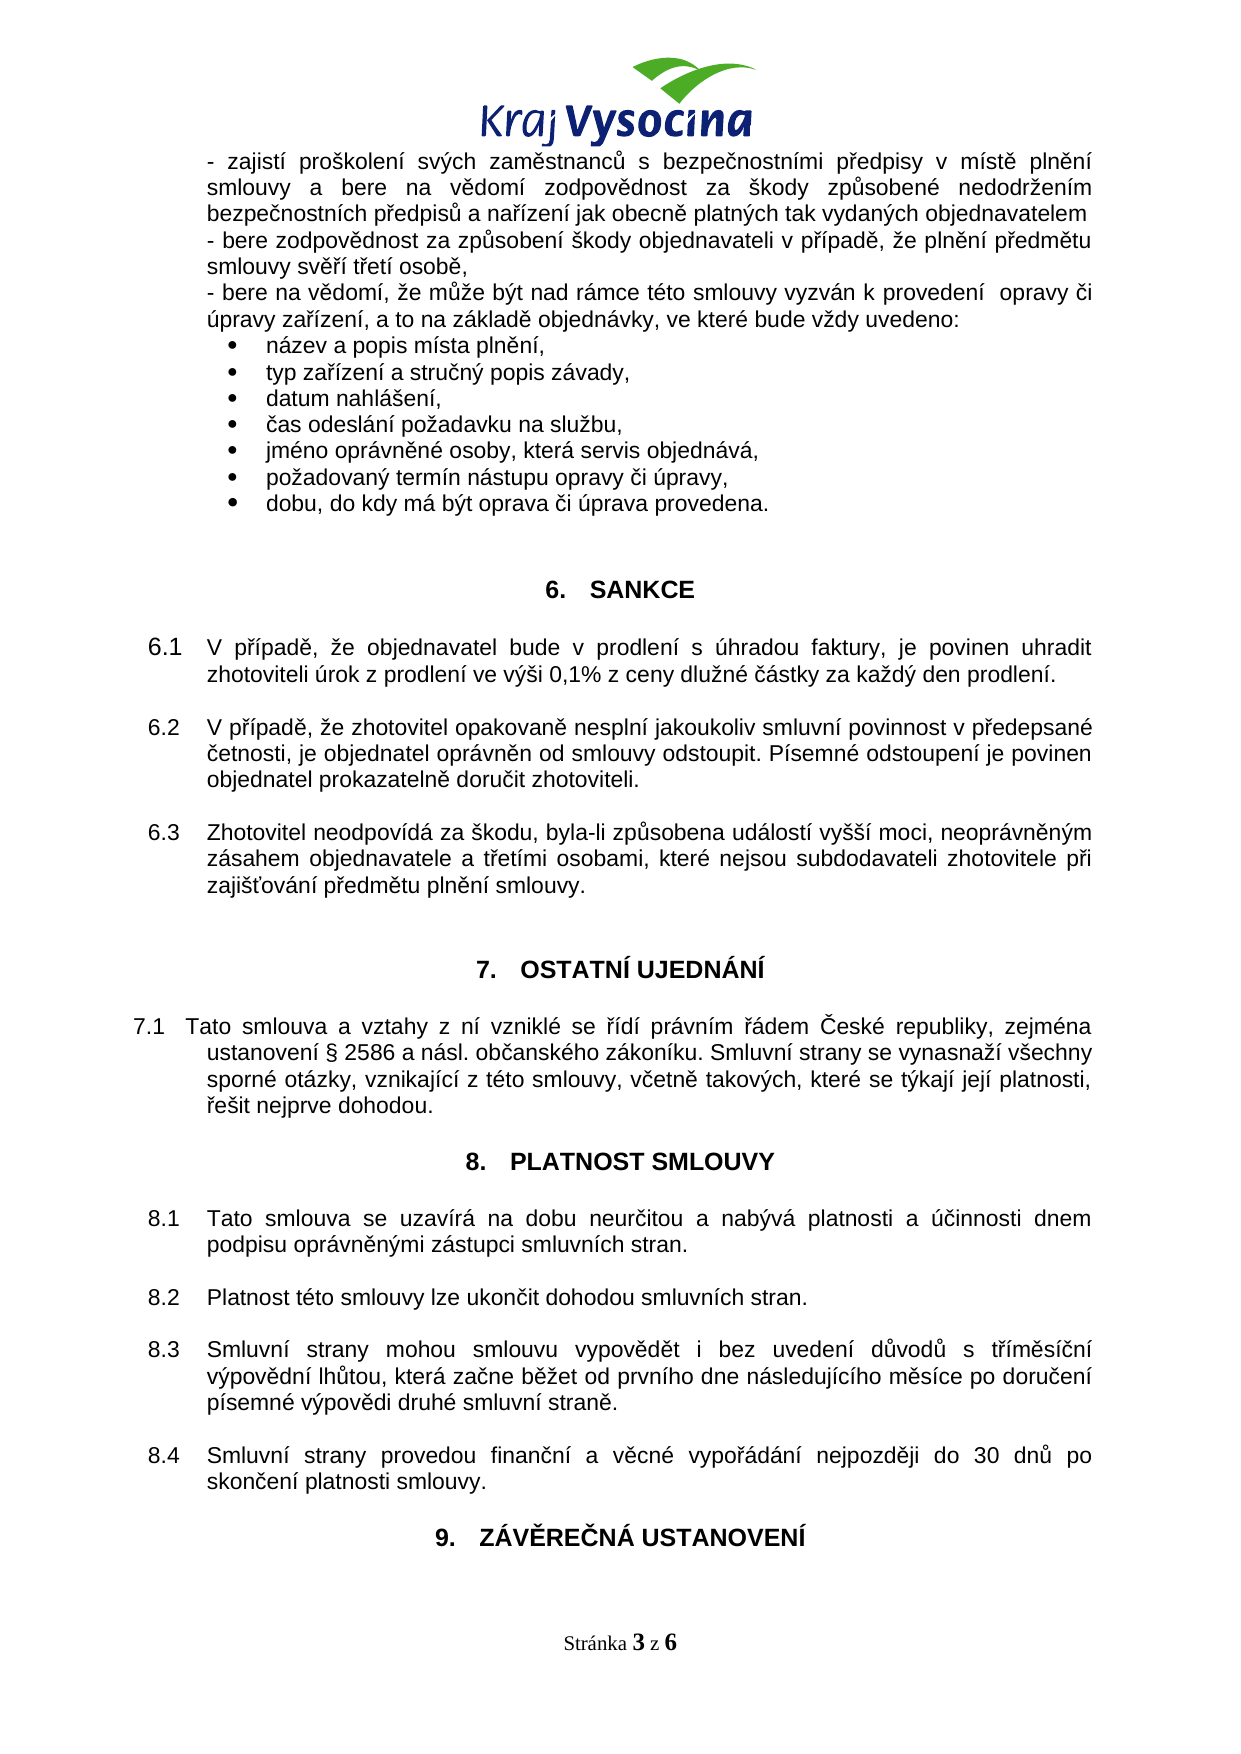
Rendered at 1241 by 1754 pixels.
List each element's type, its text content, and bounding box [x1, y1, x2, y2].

text 8.2 Platnost této smlouvy lze ukončit dohodou smluvních stran. [148, 1284, 1093, 1310]
text 6.3 Zhotovitel neodpovídá za škodu, byla-li způsobena událostí vyšší moci, neoprávněným zásahem objednavatele a třetími osobami, které nejsou subdodavateli zhotovitele při zajišťování předmětu plnění smlouvy. [148, 819, 1093, 898]
text 8.3 Smluvní strany mohou smlouvu vypovědět i bez uvedení důvodů s tříměsíční výpovědní lhůtou, která začne běžet od prvního dne následujícího měsíce po doručení písemné výpovědi druhé smluvní straně. [148, 1336, 1093, 1416]
text 7. OSTATNÍ UJEDNÁNÍ [148, 956, 1093, 984]
list požadovaný termín nástupu opravy či úpravy, [228, 464, 1093, 490]
text - zajistí proškolení svých zaměstnanců s bezpečnostními předpisy v místě plnění smlouvy a bere na vědomí zodpovědnost za škody způsobené nedodržením bezpečnostních předpisů a nařízení jak obecně platných tak vydaných objednavatelem [148, 148, 1093, 227]
text - bere zodpovědnost za způsobení škody objednavateli v případě, že plnění předmětu smlouvy svěří třetí osobě, [148, 227, 1093, 279]
text 6. SANKCE [148, 574, 1093, 603]
text 8.1 Tato smlouva se uzavírá na dobu neurčitou a nabývá platnosti a účinnosti dnem podpisu oprávněnými zástupci smluvních stran. [148, 1205, 1093, 1257]
list čas odeslání požadavku na službu, [228, 411, 1093, 437]
text 9. ZÁVĚREČNÁ USTANOVENÍ [148, 1523, 1093, 1552]
list jméno oprávněné osoby, která servis objednává, [228, 437, 1093, 464]
list Tato smlouva a vztahy z ní vzniklé se řídí právním řádem České republiky, zejména ustanovení § 2586 a násl. občanského zákoníku. Smluvní strany se vynasnaží všechny sporné otázky, vznikající z této smlouvy, včetně takových, které se týkají její platnosti, řešit nejprve dohodou. [133, 1013, 1093, 1118]
list datum nahlášení, [228, 385, 1093, 411]
text 8. PLATNOST SMLOUVY [148, 1147, 1093, 1176]
text 6.2 V případě, že zhotovitel opakovaně nesplní jakoukoliv smluvní povinnost v předepsané četnosti, je objednatel oprávněn od smlouvy odstoupit. Písemné odstoupení je povinen objednatel prokazatelně doručit zhotoviteli. [148, 713, 1093, 793]
list dobu, do kdy má být oprava či úprava provedena. [228, 490, 1093, 517]
text 6.1 V případě, že objednavatel bude v prodlení s úhradou faktury, je povinen uhradit zhotoviteli úrok z prodlení ve výši 0,1% z ceny dlužné částky za každý den prodlení. [148, 632, 1093, 687]
list typ zařízení a stručný popis závady, [228, 358, 1093, 385]
text 8.4 Smluvní strany provedou finanční a věcné vypořádání nejpozději do 30 dnů po skončení platnosti smlouvy. [148, 1442, 1093, 1494]
text - bere na vědomí, že může být nad rámce této smlouvy vyzván k provedení opravy či úpravy zařízení, a to na základě objednávky, ve které bude vždy uvedeno: [207, 279, 1093, 332]
list název a popis místa plnění, [228, 332, 1093, 358]
